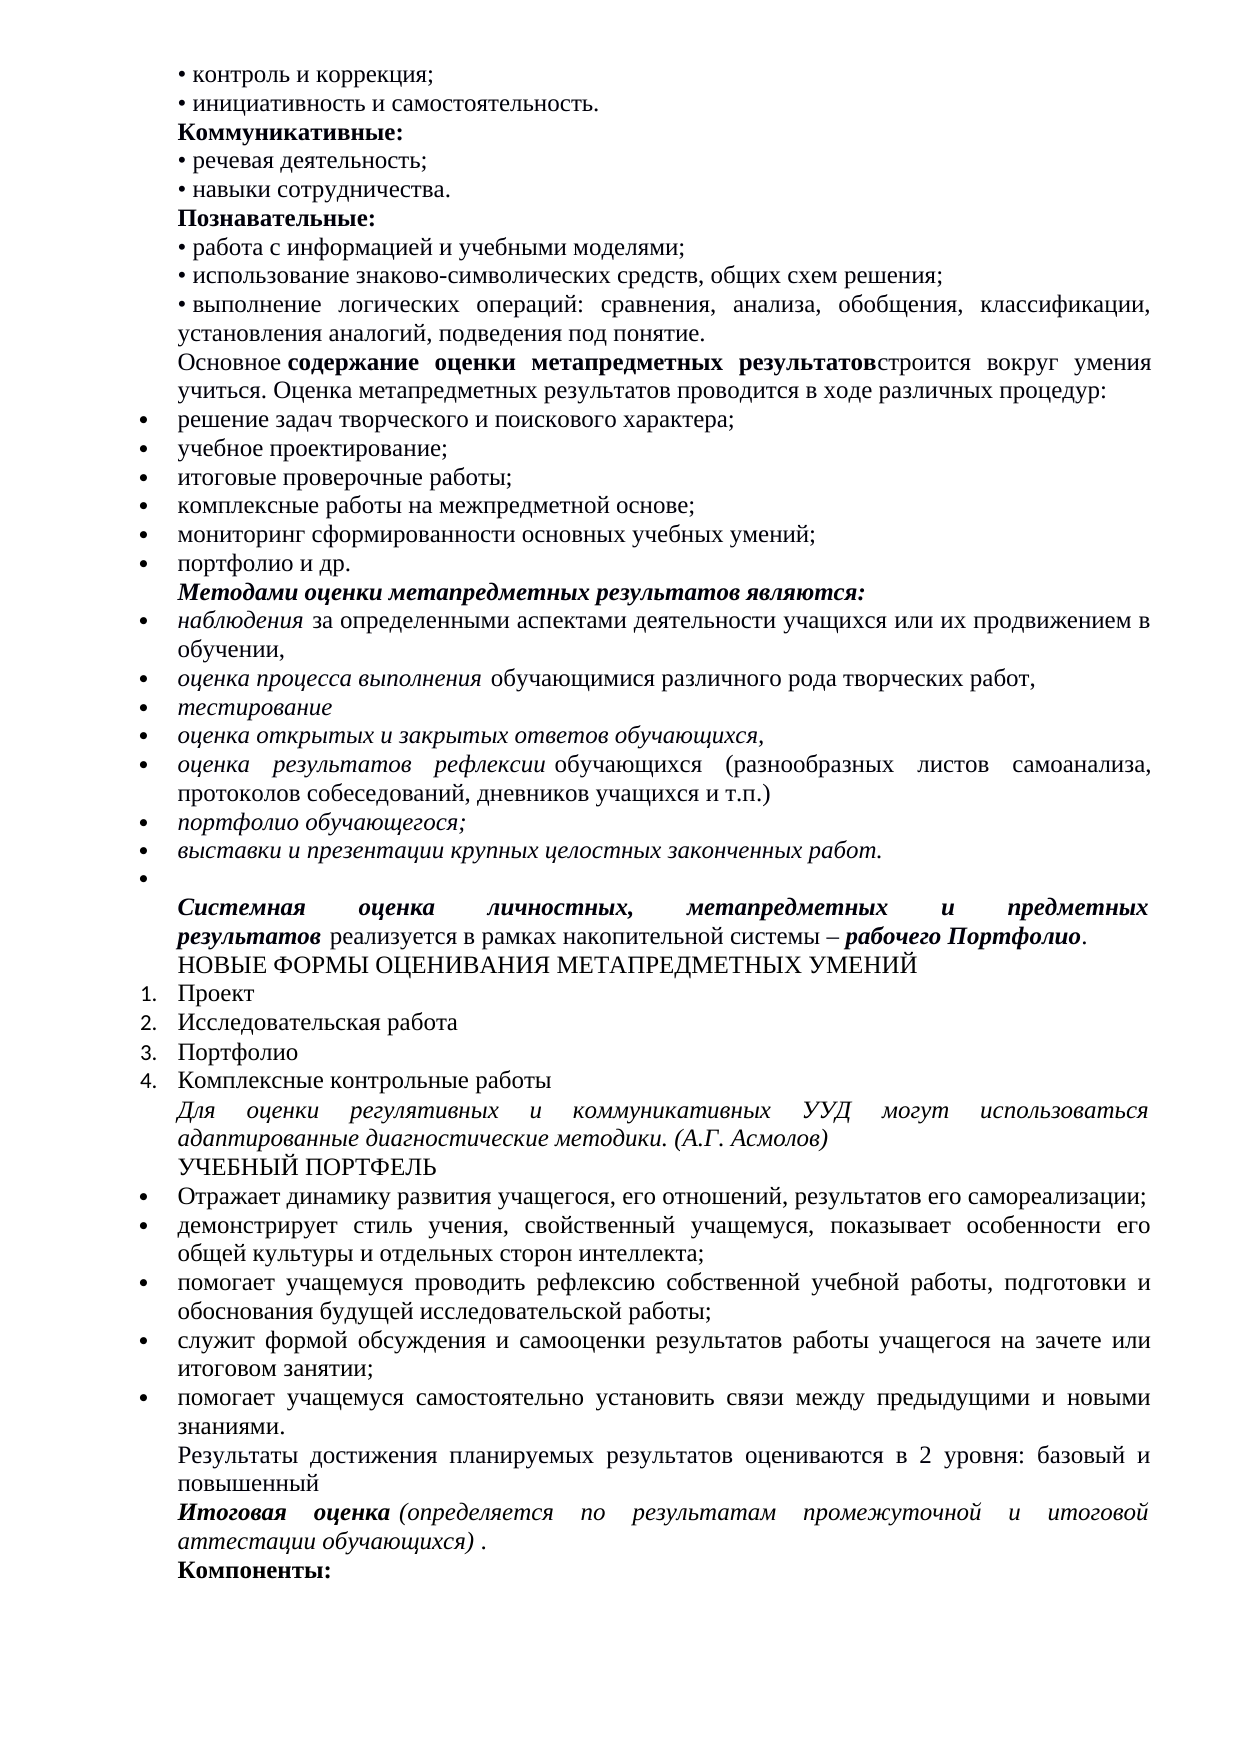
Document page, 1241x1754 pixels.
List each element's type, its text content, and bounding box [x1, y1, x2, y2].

text Основное содержание оценки метапредметных результатовстроится вокруг умения учиться. Оценка метапредметных результатов проводится в ходе различных процедур: [177, 347, 1152, 404]
list портфолио обучающегося; [140, 807, 1152, 835]
list мониторинг сформированности основных учебных умений; [140, 519, 1152, 548]
text • инициативность и самостоятельность. [177, 88, 1152, 117]
list демонстрирует стиль учения, свойственный учащемуся, показывает особенности его общей культуры и отдельных сторон интеллекта; [140, 1210, 1152, 1267]
list служит формой обсуждения и самооценки результатов работы учащегося на зачете или итоговом занятии; [140, 1325, 1152, 1382]
text НОВЫЕ ФОРМЫ ОЦЕНИВАНИЯ МЕТАПРЕДМЕТНЫХ УМЕНИЙ [177, 950, 1152, 978]
list оценка открытых и закрытых ответов обучающихся, [140, 720, 1152, 749]
text • контроль и коррекция; [177, 59, 1152, 88]
list Исследовательская работа [140, 1007, 1152, 1037]
text • навыки сотрудничества. [177, 174, 1152, 203]
list тестирование [140, 692, 1152, 720]
list выставки и презентации крупных целостных законченных работ. [140, 835, 1152, 864]
list наблюдения за определенными аспектами деятельности учащихся или их продвижением в обучении, [140, 605, 1152, 663]
text • речевая деятельность; [177, 145, 1152, 174]
text Компоненты: [177, 1555, 1152, 1583]
list Проект [140, 978, 1152, 1007]
text УЧЕБНЫЙ ПОРТФЕЛЬ [177, 1152, 1152, 1181]
text Итоговая оценка (определяется по результатам промежуточной и итоговой аттестации обучающихся) . [177, 1497, 1152, 1555]
list учебное проектирование; [140, 433, 1152, 462]
list решение задач творческого и поискового характера; [140, 404, 1152, 433]
list помогает учащемуся проводить рефлексию собственной учебной работы, подготовки и обоснования будущей исследовательской работы; [140, 1267, 1152, 1325]
list помогает учащемуся самостоятельно установить связи между предыдущими и новыми знаниями. [140, 1382, 1152, 1440]
list комплексные работы на межпредметной основе; [140, 490, 1152, 519]
text Коммуникативные: [177, 117, 1152, 145]
text • использование знаково-символических средств, общих схем решения; [177, 260, 1152, 289]
text Познавательные: [177, 203, 1152, 232]
text • работа с информацией и учебными моделями; [177, 232, 1152, 260]
text Результаты достижения планируемых результатов оцениваются в 2 уровня: базовый и повышенный [177, 1440, 1152, 1497]
list Отражает динамику развития учащегося, его отношений, результатов его самореализации; [140, 1181, 1152, 1210]
text • выполнение логических операций: сравнения, анализа, обобщения, классификации, установления аналогий, подведения под понятие. [177, 289, 1152, 347]
text Методами оценки метапредметных результатов являются: [177, 577, 1152, 605]
text Системная оценка личностных, метапредметных и предметных результатов реализуется в рамках накопительной системы – рабочего Портфолио. [177, 892, 1152, 950]
list оценка результатов рефлексии обучающихся (разнообразных листов самоанализа, протоколов собеседований, дневников учащихся и т.п.) [140, 749, 1152, 807]
list итоговые проверочные работы; [140, 462, 1152, 490]
text Для оценки регулятивных и коммуникативных УУД могут использоваться адаптированные диагностические методики. (А.Г. Асмолов) [177, 1095, 1152, 1152]
list Портфолио [140, 1037, 1152, 1066]
list оценка процесса выполнения обучающимися различного рода творческих работ, [140, 663, 1152, 692]
list портфолио и др. [140, 548, 1152, 577]
list Комплексные контрольные работы [140, 1066, 1152, 1095]
